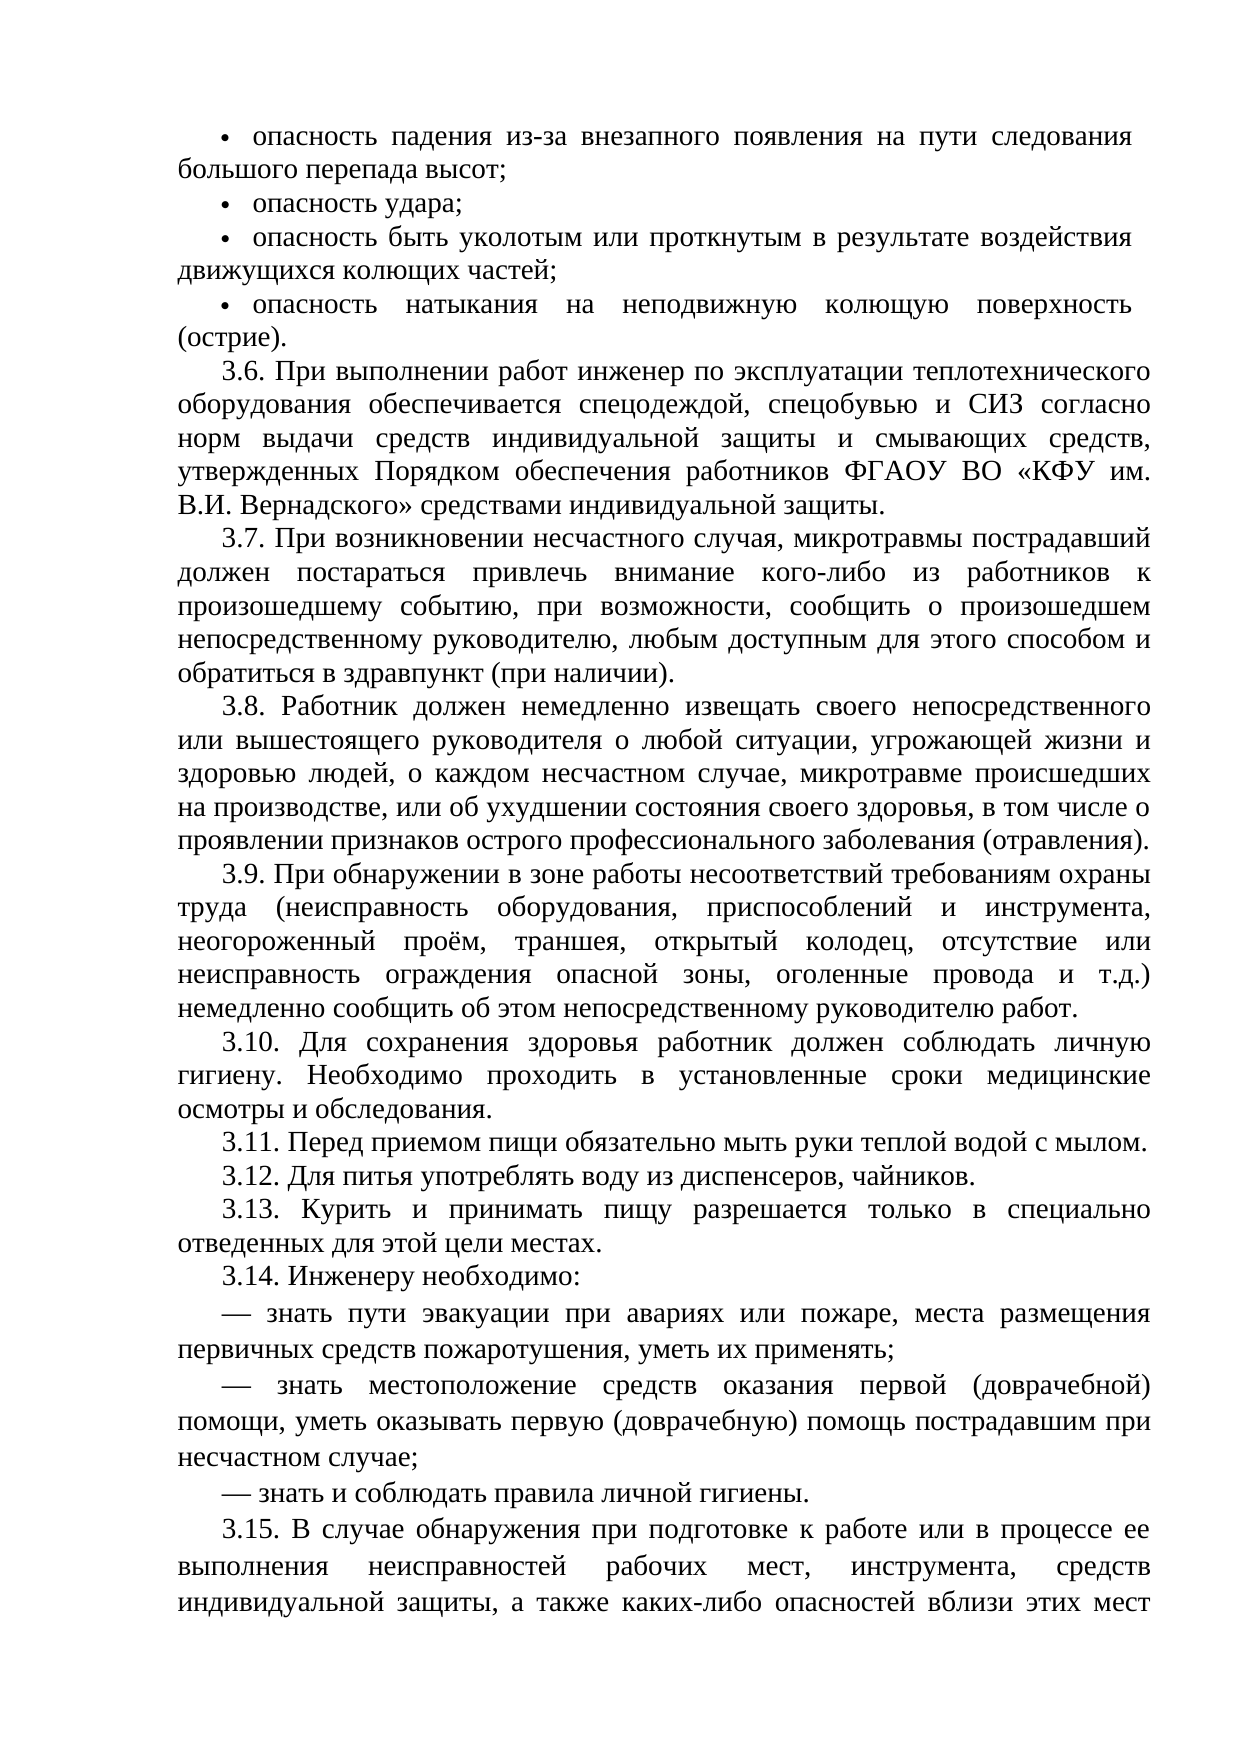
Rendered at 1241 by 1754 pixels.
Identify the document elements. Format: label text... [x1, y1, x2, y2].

text 3.6. При выполнении работ инженер по эксплуатации теплотехнического оборудования обеспечивается спецодеждой, спецобувью и СИЗ согласно норм выдачи средств индивидуальной защиты и смывающих средств, утвержденных Порядком обеспечения работников ФГАОУ ВО «КФУ им. В.И. Вернадского» средствами индивидуальной защиты. [177, 353, 1152, 521]
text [177, 1512, 1152, 1617]
text — знать пути эвакуации при авариях или пожаре, места размещения первичных средств пожаротушения, уметь их применять; [177, 1295, 1152, 1364]
text — знать местоположение средств оказания первой (доврачебной) помощи, уметь оказывать первую (доврачебную) помощь пострадавшим при несчастном случае; [177, 1367, 1152, 1473]
text 3.10. Для сохранения здоровья работник должен соблюдать личную гигиену. Необходимо проходить в установленные сроки медицинские осмотры и обследования. [177, 1024, 1152, 1124]
text — знать и соблюдать правила личной гигиены. [177, 1475, 1152, 1509]
text 3.12. Для питья употреблять воду из диспенсеров, чайников. [177, 1158, 1152, 1191]
list опасность падения из-за внезапного появления на пути следования большого перепада высот; [177, 118, 1133, 185]
text 3.7. При возникновении несчастного случая, микротравмы пострадавший должен постараться привлечь внимание кого-либо из работников к произошедшему событию, при возможности, сообщить о произошедшем непосредственному руководителю, любым доступным для этого способом и обратиться в здравпункт (при наличии). [177, 521, 1152, 688]
list опасность быть уколотым или проткнутым в результате воздействия движущихся колющих частей; [177, 219, 1133, 286]
list опасность удара; [177, 185, 1133, 219]
text 3.9. При обнаружении в зоне работы несоответствий требованиям охраны труда (неисправность оборудования, приспособлений и инструмента, неогороженный проём, траншея, открытый колодец, отсутствие или неисправность ограждения опасной зоны, оголенные провода и т.д.) немедленно сообщить об этом непосредственному руководителю работ. [177, 856, 1152, 1024]
text 3.8. Работник должен немедленно извещать своего непосредственного или вышестоящего руководителя о любой ситуации, угрожающей жизни и здоровью людей, о каждом несчастном случае, микротравме происшедших на производстве, или об ухудшении состояния своего здоровья, в том числе о проявлении признаков острого профессионального заболевания (отравления). [177, 688, 1152, 856]
list опасность натыкания на неподвижную колющую поверхность (острие). [177, 286, 1133, 353]
text 3.13. Курить и принимать пищу разрешается только в специально отведенных для этой цели местах. [177, 1191, 1152, 1258]
text 3.11. Перед приемом пищи обязательно мыть руки теплой водой с мылом. [177, 1124, 1152, 1158]
text 3.14. Инженеру необходимо: [177, 1258, 1152, 1292]
